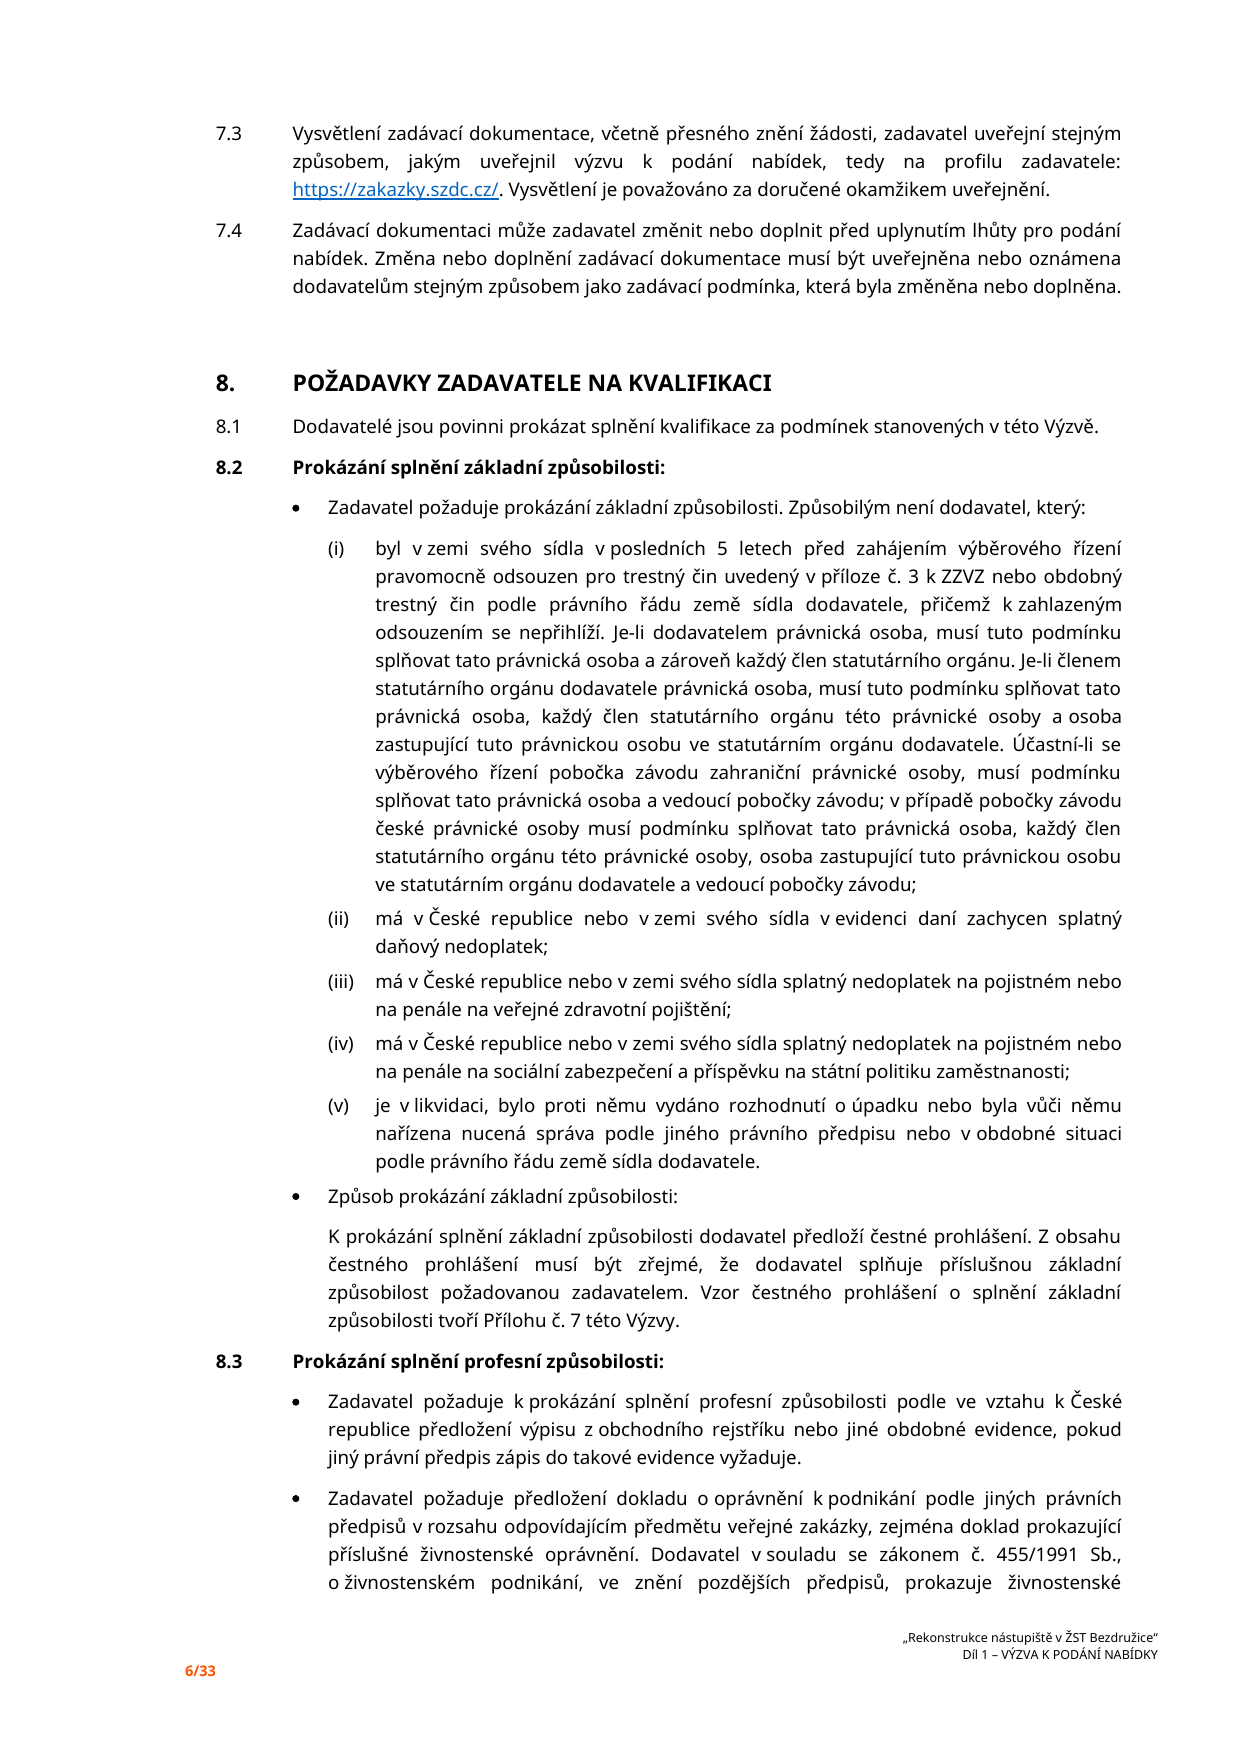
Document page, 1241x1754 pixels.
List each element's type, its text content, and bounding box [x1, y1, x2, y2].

text Prokázání splnění profesní způsobilosti: [216, 1348, 1122, 1373]
text Dodavatelé jsou povinni prokázat splnění kvalifikace za podmínek stanovených v této Výzvě. [216, 414, 1122, 439]
text má v České republice nebo v zemi svého sídla splatný nedoplatek na pojistném nebo na penále na sociální zabezpečení a příspěvku na státní politiku zaměstnanosti; [328, 1030, 1122, 1084]
text Zadavatel požaduje k prokázání splnění profesní způsobilosti podle ve vztahu k České republice předložení výpisu z obchodního rejstříku nebo jiné obdobné evidence, pokud jiný právní předpis zápis do takové evidence vyžaduje. [292, 1388, 1122, 1470]
text má v České republice nebo v zemi svého sídla v evidenci daní zachycen splatný daňový nedoplatek; [328, 906, 1122, 959]
text Způsob prokázání základní způsobilosti: [292, 1183, 1122, 1208]
text má v České republice nebo v zemi svého sídla splatný nedoplatek na pojistném nebo na penále na veřejné zdravotní pojištění; [328, 968, 1122, 1022]
text Zadavatel požaduje prokázání základní způsobilosti. Způsobilým není dodavatel, který: [292, 495, 1122, 520]
text byl v zemi svého sídla v posledních 5 letech před zahájením výběrového řízení pravomocně odsouzen pro trestný čin uvedený v příloze č. 3 k ZZVZ nebo obdobný trestný čin podle právního řádu země sídla dodavatele, přičemž k zahlazeným odsouzením se nepřihlíží. Je-li dodavatelem právnická osoba, musí tuto podmínku splňovat tato právnická osoba a zároveň každý člen statutárního orgánu. Je-li členem statutárního orgánu dodavatele právnická osoba, musí tuto podmínku splňovat tato právnická osoba, každý člen statutárního orgánu této právnické osoby a osoba zastupující tuto právnickou osobu ve statutárním orgánu dodavatele. Účastní-li se výběrového řízení pobočka závodu zahraniční právnické osoby, musí podmínku splňovat tato právnická osoba a vedoucí pobočky závodu; v případě pobočky závodu české právnické osoby musí podmínku splňovat tato právnická osoba, každý člen statutárního orgánu této právnické osoby, osoba zastupující tuto právnickou osobu ve statutárním orgánu dodavatele a vedoucí pobočky závodu; [328, 535, 1122, 897]
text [292, 1485, 1122, 1595]
text POŽADAVKY ZADAVATELE NA KVALIFIKACI [216, 367, 1122, 398]
text Zadávací dokumentaci může zadavatel změnit nebo doplnit před uplynutím lhůty pro podání nabídek. Změna nebo doplnění zadávací dokumentace musí být uveřejněna nebo oznámena dodavatelům stejným způsobem jako zadávací podmínka, která byla změněna nebo doplněna. [216, 217, 1122, 299]
text Vysvětlení zadávací dokumentace, včetně přesného znění žádosti, zadavatel uveřejní stejným způsobem, jakým uveřejnil výzvu k podání nabídek, tedy na profilu zadavatele: https://zakazky.szdc.cz/. Vysvětlení je považováno za doručené okamžikem uveřejnění. [216, 121, 1122, 202]
text K prokázání splnění základní způsobilosti dodavatel předloží čestné prohlášení. Z obsahu čestného prohlášení musí být zřejmé, že dodavatel splňuje příslušnou základní způsobilost požadovanou zadavatelem. Vzor čestného prohlášení o splnění základní způsobilosti tvoří Přílohu č. 7 této Výzvy. [328, 1223, 1122, 1333]
text Prokázání splnění základní způsobilosti: [216, 454, 1122, 480]
text je v likvidaci, bylo proti němu vydáno rozhodnutí o úpadku nebo byla vůči němu nařízena nucená správa podle jiného právního předpisu nebo v obdobné situaci podle právního řádu země sídla dodavatele. [328, 1093, 1122, 1174]
